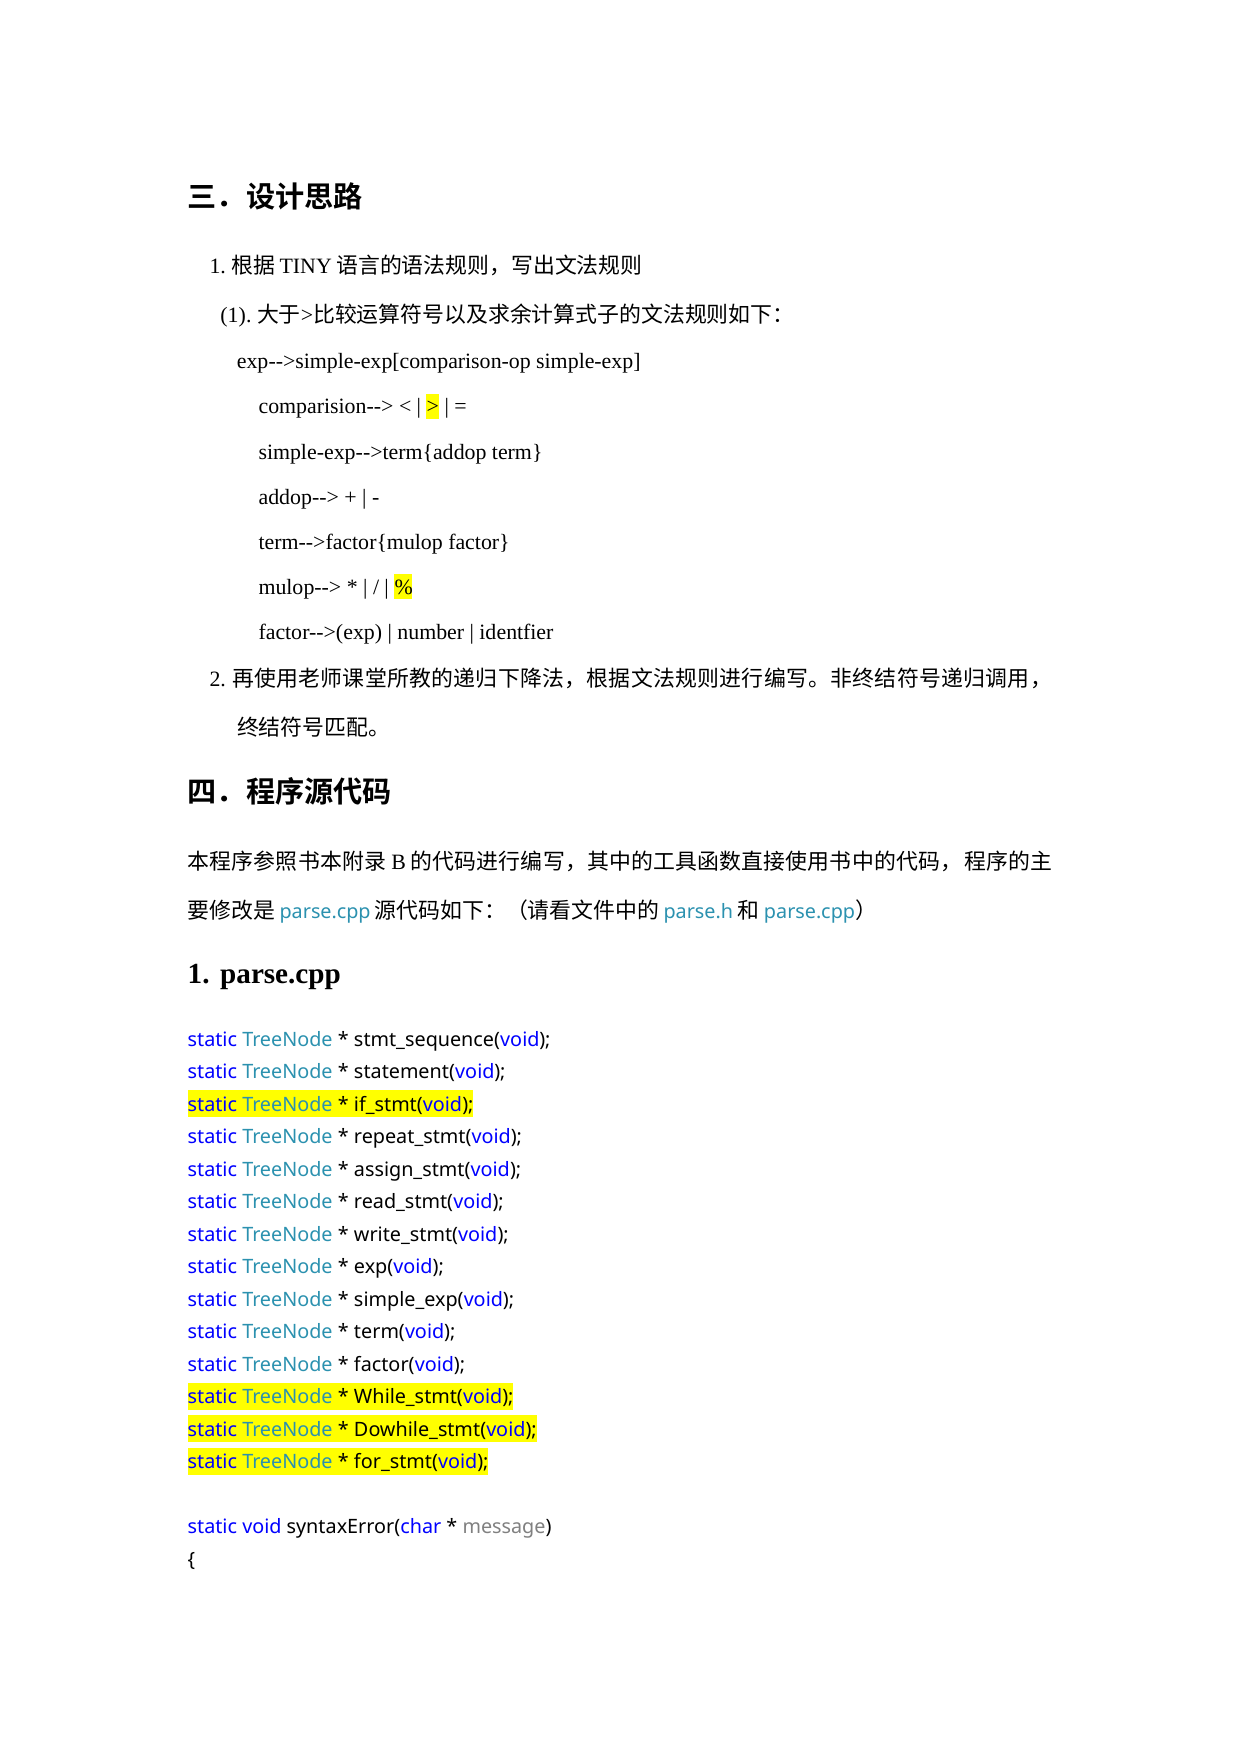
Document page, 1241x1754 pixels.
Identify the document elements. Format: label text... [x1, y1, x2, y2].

text static TreeNode * exp(void); [187, 1250, 1053, 1283]
list exp-->simple-exp[comparison-op simple-exp] [187, 345, 1053, 377]
text static TreeNode * write_stmt(void); [187, 1218, 1053, 1250]
list 四．程序源代码 [187, 758, 1053, 823]
list parse.cpp [187, 941, 1053, 1006]
text static TreeNode * While_stmt(void); [187, 1380, 1053, 1413]
text static TreeNode * factor(void); [187, 1348, 1053, 1380]
text static TreeNode * term(void); [187, 1315, 1053, 1348]
text static TreeNode * repeat_stmt(void); [187, 1120, 1053, 1153]
text static TreeNode * if_stmt(void); [187, 1088, 1053, 1120]
text static TreeNode * Dowhile_stmt(void); [187, 1413, 1053, 1445]
list mulop--> * | / | % [187, 570, 1053, 603]
list factor-->(exp) | number | identfier [187, 615, 1053, 648]
text static TreeNode * statement(void); [187, 1055, 1053, 1088]
list addop--> + | - [187, 480, 1053, 513]
list 2. 再使用老师课堂所教的递归下降法，根据文法规则进行编写。非终结符号递归调用， 终结符号匹配。 [187, 661, 1053, 742]
text static TreeNode * assign_stmt(void); [187, 1153, 1053, 1185]
text static TreeNode * simple_exp(void); [187, 1283, 1053, 1315]
text 本程序参照书本附录B的代码进行编写，其中的工具函数直接使用书中的代码，程序的主要修改是parse.cpp源代码如下：（请看文件中的parse.h和 parse.cpp） [187, 844, 1053, 925]
list simple-exp-->term{addop term} [187, 435, 1053, 467]
list 1. 根据TINY语言的语法规则，写出文法规则 [187, 248, 1053, 281]
text { [187, 1543, 1053, 1575]
text static TreeNode * read_stmt(void); [187, 1185, 1053, 1218]
text static TreeNode * stmt_sequence(void); [187, 1023, 1053, 1055]
text static TreeNode * for_stmt(void); [187, 1445, 1053, 1478]
list (1). 大于>比较运算符号以及求余计算式子的文法规则如下： [187, 296, 1053, 329]
list comparision--> < | > | = [187, 390, 1053, 422]
list term-->factor{mulop factor} [187, 525, 1053, 558]
list 三．设计思路 [187, 162, 1053, 227]
text static void syntaxError(char * message) [187, 1510, 1053, 1543]
